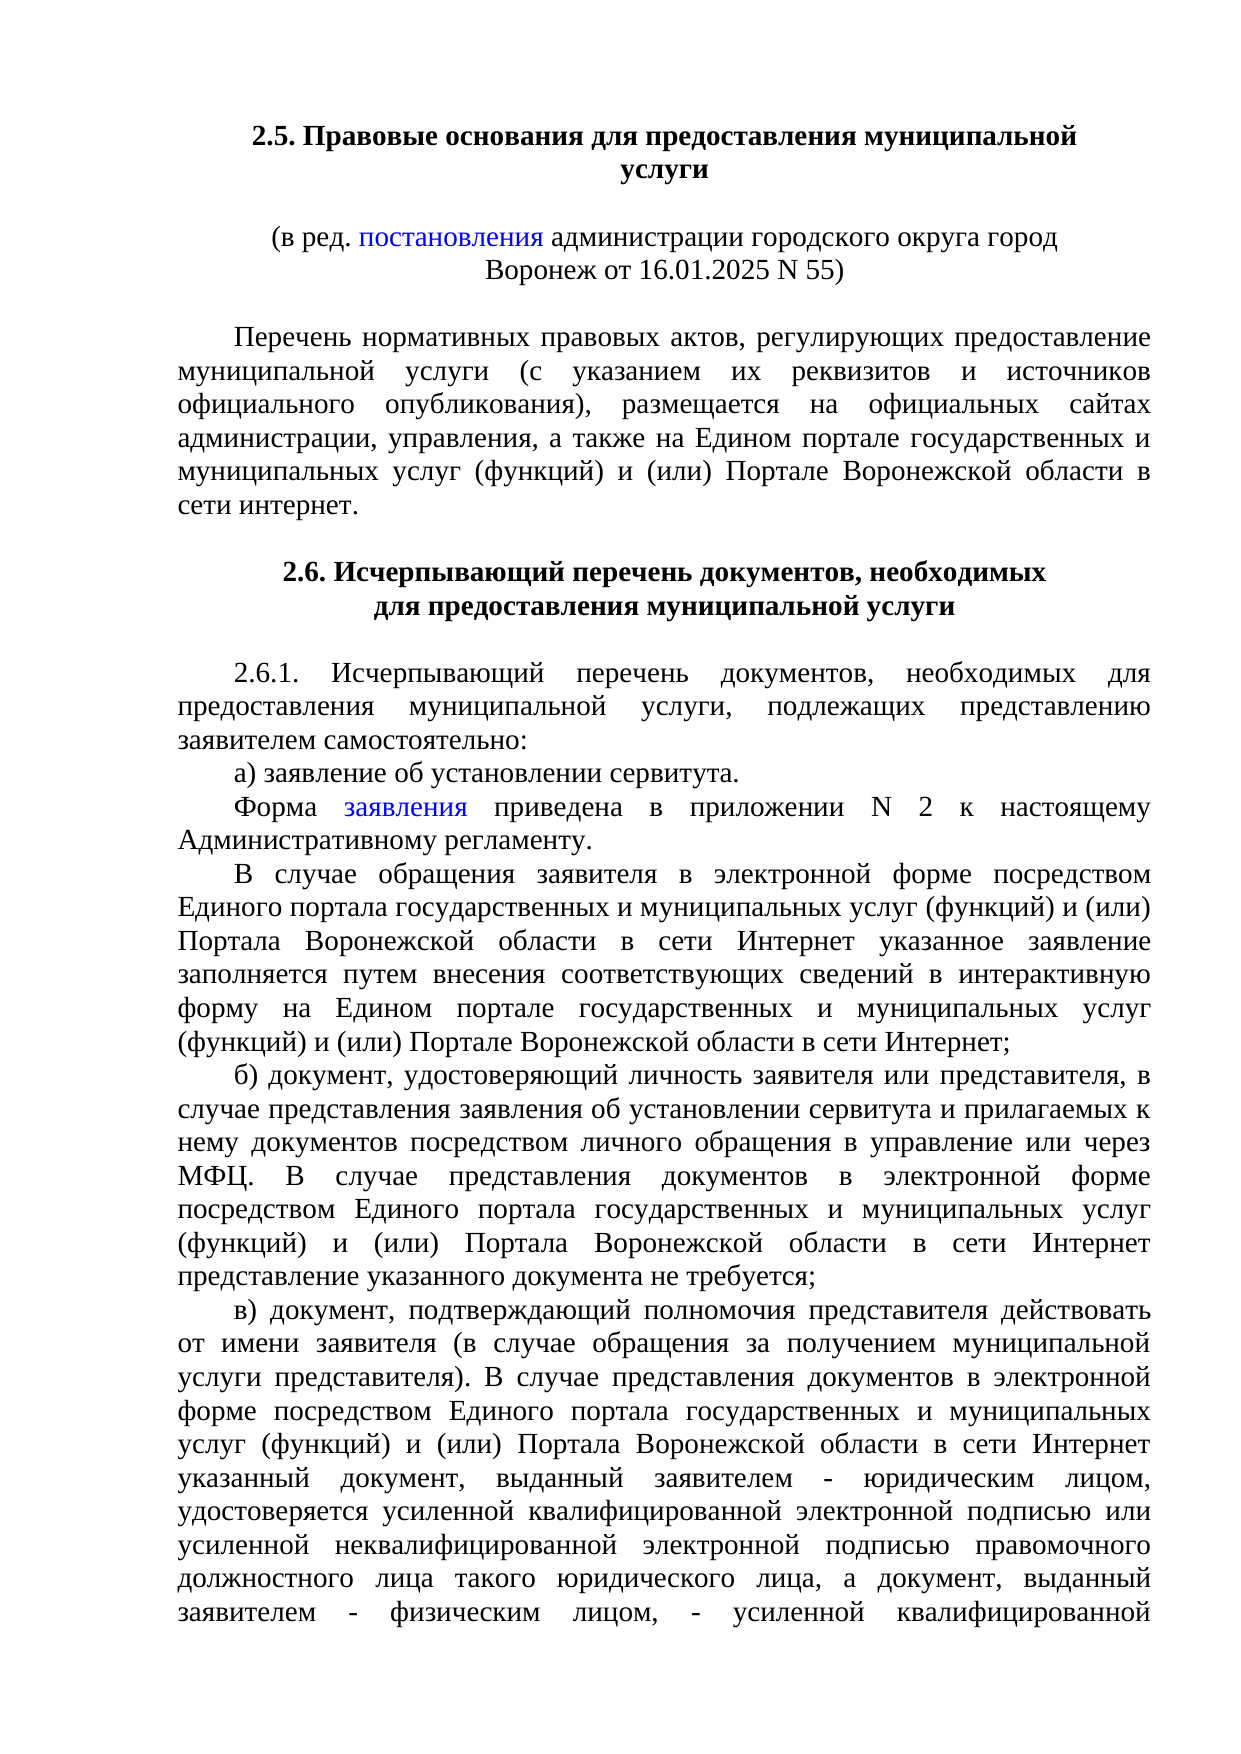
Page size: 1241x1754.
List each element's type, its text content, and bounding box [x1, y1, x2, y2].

text 2.6.1. Исчерпывающий перечень документов, необходимых для предоставления муниципальной услуги, подлежащих представлению заявителем самостоятельно: [177, 655, 1152, 755]
text а) заявление об установлении сервитута. [177, 755, 1152, 789]
text Перечень нормативных правовых актов, регулирующих предоставление муниципальной услуги (с указанием их реквизитов и источников официального опубликования), размещается на официальных сайтах администрации, управления, а также на Едином портале государственных и муниципальных услуг (функций) и (или) Портале Воронежской области в сети интернет. [177, 319, 1152, 521]
text б) документ, удостоверяющий личность заявителя или представителя, в случае представления заявления об установлении сервитута и прилагаемых к нему документов посредством личного обращения в управление или через МФЦ. В случае представления документов в электронной форме посредством Единого портала государственных и муниципальных услуг (функций) и (или) Портала Воронежской области в сети Интернет представление указанного документа не требуется; [177, 1057, 1152, 1292]
title для предоставления муниципальной услуги [177, 588, 1152, 621]
text Воронеж от 16.01.2025 N 55) [177, 252, 1152, 286]
text Форма заявления приведена в приложении N 2 к настоящему Административному регламенту. [177, 789, 1152, 856]
title 2.6. Исчерпывающий перечень документов, необходимых [177, 554, 1152, 588]
title услуги [177, 152, 1152, 185]
title 2.5. Правовые основания для предоставления муниципальной [177, 118, 1152, 152]
text (в ред. постановления администрации городского округа город [177, 219, 1152, 252]
text В случае обращения заявителя в электронной форме посредством Единого портала государственных и муниципальных услуг (функций) и (или) Портала Воронежской области в сети Интернет указанное заявление заполняется путем внесения соответствующих сведений в интерактивную форму на Едином портале государственных и муниципальных услуг (функций) и (или) Портале Воронежской области в сети Интернет; [177, 856, 1152, 1057]
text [177, 1292, 1152, 1627]
